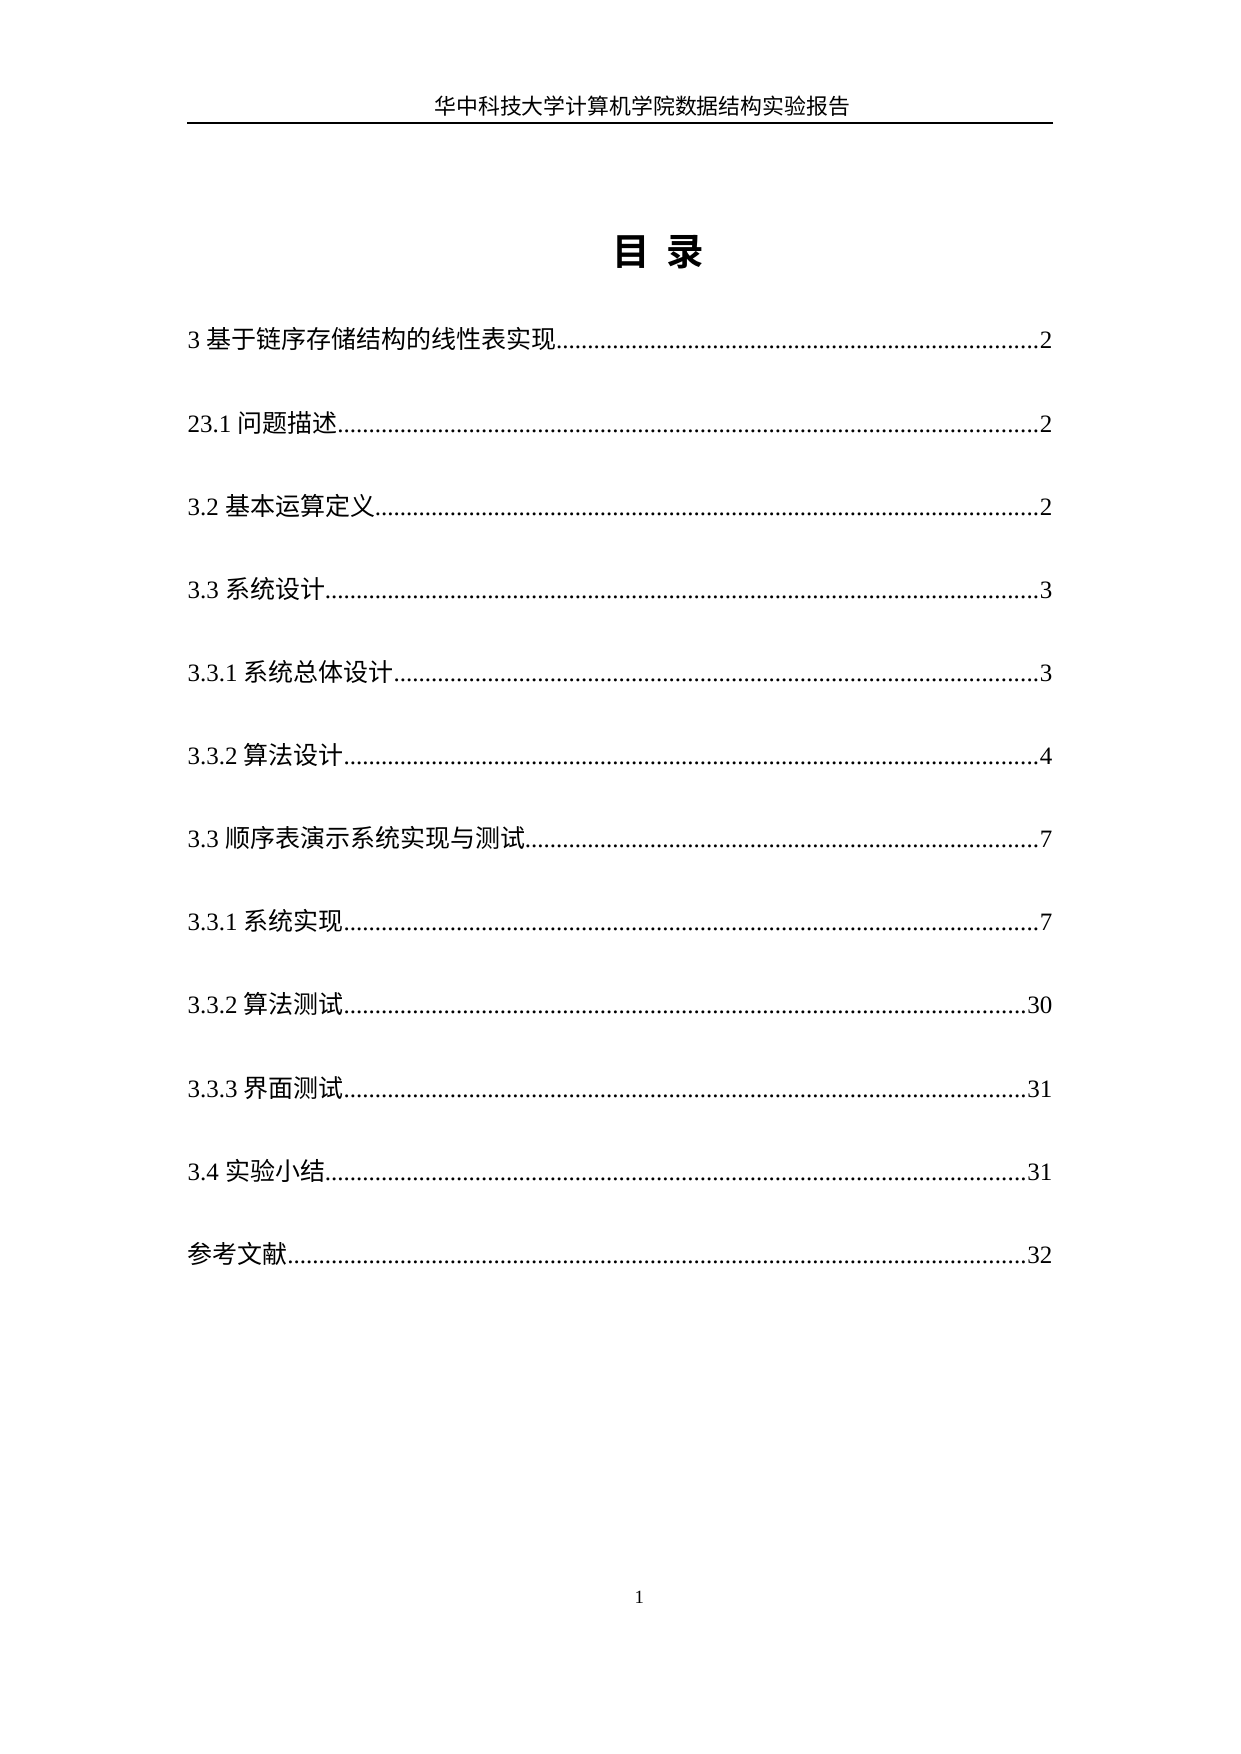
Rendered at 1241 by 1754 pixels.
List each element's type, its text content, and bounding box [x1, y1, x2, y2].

text 3.3.2 算法测试 30 [187, 971, 1053, 1036]
text 23.1 问题描述 2 [187, 389, 1053, 454]
text 3 基于链序存储结构的线性表实现 2 [187, 306, 1053, 371]
text 参考文献 32 [187, 1220, 1053, 1285]
text 目 录 [187, 216, 1053, 281]
text 3.3.1 系统总体设计 3 [187, 638, 1053, 703]
text 3.4 实验小结 31 [187, 1137, 1053, 1202]
text 3.2 基本运算定义 2 [187, 472, 1053, 537]
text 3.3.3 界面测试 31 [187, 1054, 1053, 1119]
text 3.3.2 算法设计 4 [187, 721, 1053, 786]
text 3.3 系统设计 3 [187, 555, 1053, 620]
text 3.3.1 系统实现 7 [187, 887, 1053, 952]
text 3.3 顺序表演示系统实现与测试 7 [187, 804, 1053, 869]
